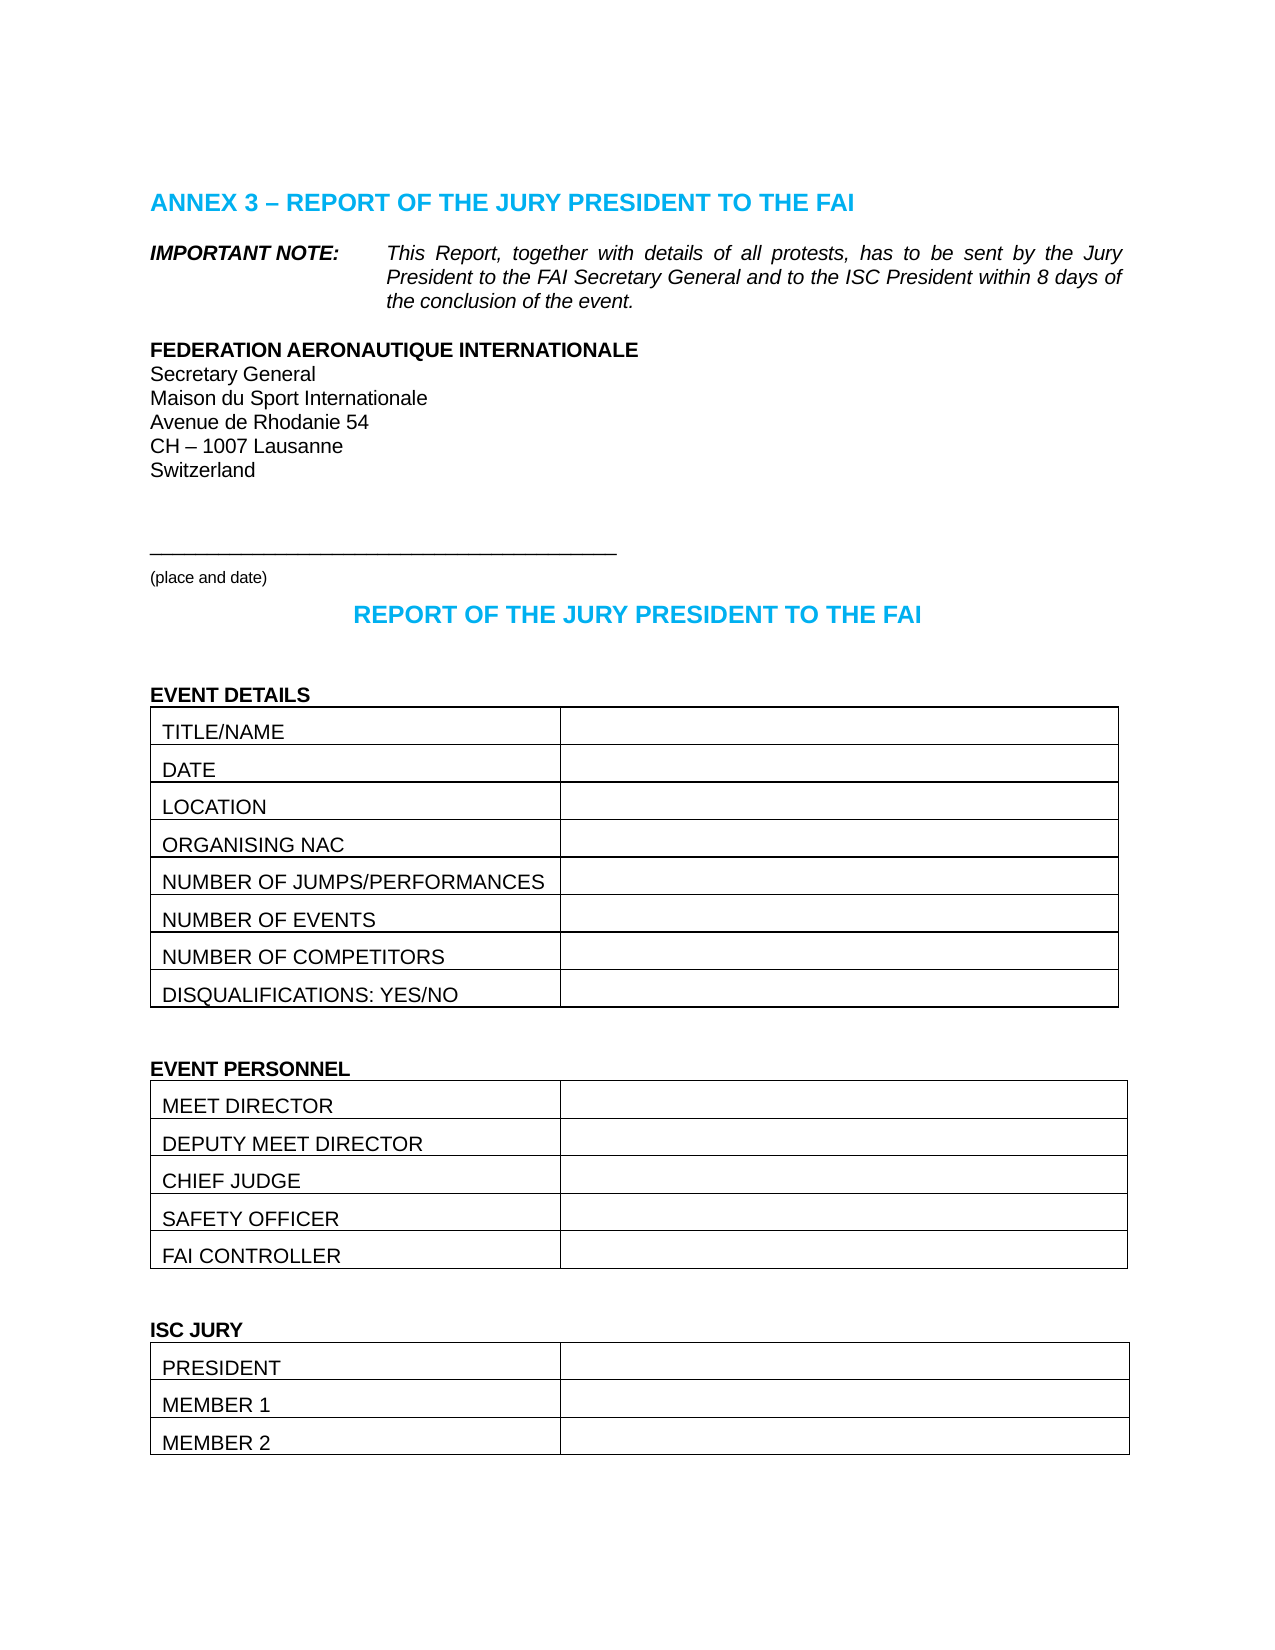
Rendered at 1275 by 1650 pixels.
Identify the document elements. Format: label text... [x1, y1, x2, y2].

text Maison du Sport Internationale [150, 386, 1125, 410]
table_cell NUMBER OF EVENTS [151, 895, 560, 931]
table_cell DEPUTY MEET DIRECTOR [151, 1119, 560, 1155]
text EVENT PERSONNEL [150, 1056, 1125, 1080]
table_cell CHIEF JUDGE [151, 1156, 560, 1193]
table_cell MEMBER 1 [151, 1380, 560, 1417]
table_cell [561, 1380, 1129, 1417]
table_cell MEMBER 2 [151, 1418, 560, 1454]
table_cell [561, 1194, 1127, 1230]
text IMPORTANT NOTE: This Report, together with details of all protests, has to be sent by the Jury President to the FAI Secretary General and to the ISC President within 8 days of the conclusion of the event. [150, 241, 1125, 313]
table_cell [561, 783, 1118, 819]
table_cell [561, 933, 1118, 969]
table_cell FAI CONTROLLER [151, 1231, 560, 1268]
table_cell NUMBER OF JUMPS/PERFORMANCES [151, 858, 560, 894]
table_cell [561, 970, 1118, 1006]
text FEDERATION AERONAUTIQUE INTERNATIONALE [150, 338, 1125, 362]
table_header PRESIDENT [151, 1343, 560, 1379]
table_cell [561, 820, 1118, 856]
table_header MEET DIRECTOR [151, 1081, 560, 1118]
table_cell [561, 1119, 1127, 1155]
table_cell [561, 858, 1118, 894]
text ISC JURY [150, 1318, 1125, 1342]
table_cell ORGANISING NAC [151, 820, 560, 856]
table_cell [561, 1231, 1127, 1268]
subtitle REPORT OF THE JURY PRESIDENT TO THE FAI [150, 600, 1125, 629]
text EVENT DETAILS [150, 682, 1125, 706]
table_cell [561, 745, 1118, 781]
text _________________________________________ [150, 532, 1125, 556]
text (place and date) [150, 568, 1125, 587]
table_cell NUMBER OF COMPETITORS [151, 933, 560, 969]
table_cell [561, 895, 1118, 931]
table_cell [561, 1156, 1127, 1193]
table_header TITLE/NAME [151, 708, 560, 744]
table_cell [561, 1418, 1129, 1454]
table_cell SAFETY OFFICER [151, 1194, 560, 1230]
table_header [561, 708, 1118, 744]
table_header [561, 1343, 1129, 1379]
table_cell DATE [151, 745, 560, 781]
text Secretary General [150, 362, 1125, 386]
table_cell LOCATION [151, 783, 560, 819]
subtitle Annex 3 – Report of the Jury President to the FAI [150, 187, 1125, 216]
text Avenue de Rhodanie 54 [150, 410, 1125, 434]
table_header [561, 1081, 1127, 1118]
text Switzerland [150, 458, 1125, 482]
table_cell DISQUALIFICATIONS: YES/NO [151, 970, 560, 1006]
text CH – 1007 Lausanne [150, 434, 1125, 458]
